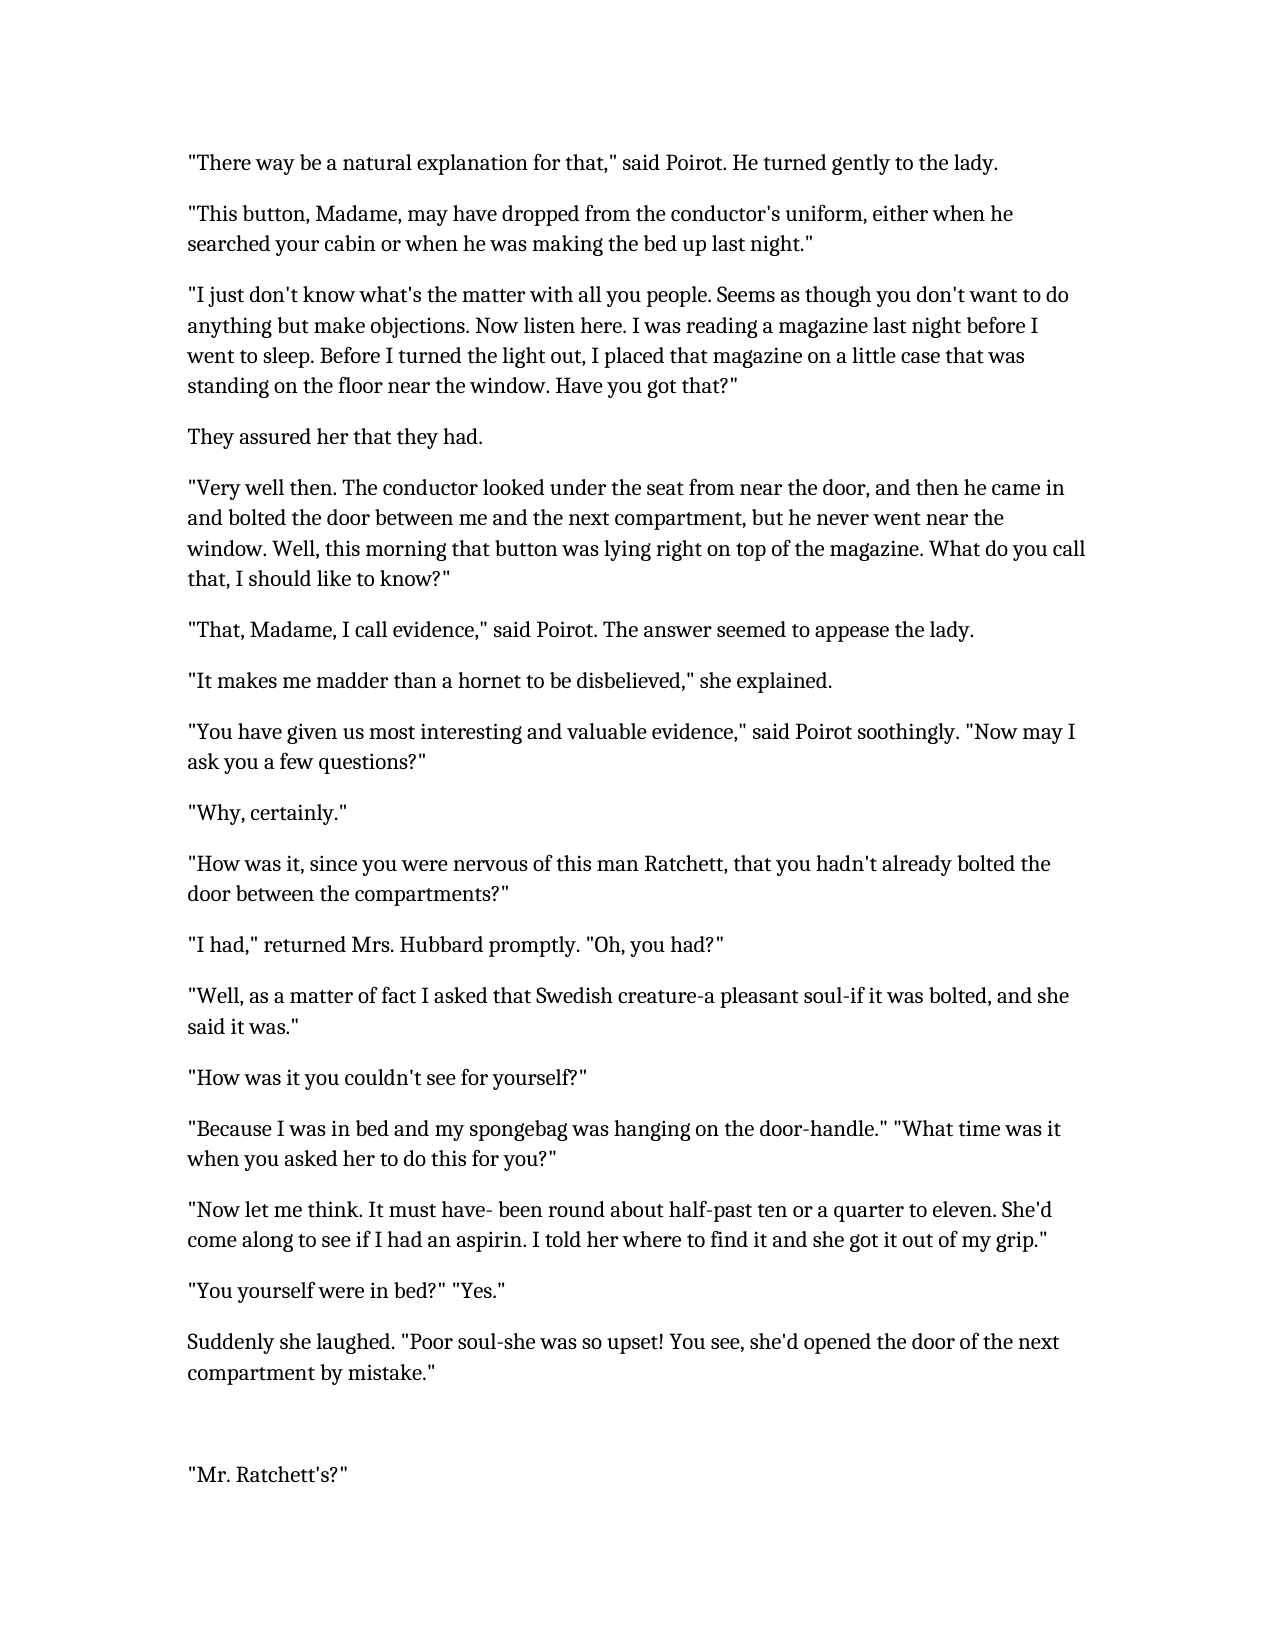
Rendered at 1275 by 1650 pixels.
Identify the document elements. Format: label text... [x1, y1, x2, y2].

text "You yourself were in bed?" "Yes." [187, 1278, 1087, 1304]
text "That, Madame, I call evidence," said Poirot. The answer seemed to appease the lady. [187, 617, 1087, 643]
text "How was it you couldn't see for yourself?" [187, 1064, 1087, 1091]
text Suddenly she laughed. "Poor soul-she was so upset! You see, she'd opened the door of the next compartment by mistake." [187, 1329, 1087, 1386]
text "Because I was in bed and my spongebag was hanging on the door-handle." "What time was it when you asked her to do this for you?" [187, 1116, 1087, 1172]
text "This button, Madame, may have dropped from the conductor's uniform, either when he searched your cabin or when he was making the bed up last night." [187, 201, 1087, 258]
text "It makes me madder than a hornet to be disbelieved," she explained. [187, 668, 1087, 694]
text "There way be a natural explanation for that," said Poirot. He turned gently to the lady. [187, 150, 1087, 176]
text They assured her that they had. [187, 424, 1087, 450]
text "I had," returned Mrs. Hubbard promptly. "Oh, you had?" [187, 932, 1087, 959]
text "Very well then. The conductor looked under the seat from near the door, and then he came in and bolted the door between me and the next compartment, but he never went near the window. Well, this morning that button was lying right on top of the magazine. What do you call that, I should like to know?" [187, 475, 1087, 592]
text "Now let me think. It must have- been round about half-past ten or a quarter to eleven. She'd come along to see if I had an aspirin. I told her where to find it and she got it out of my grip." [187, 1197, 1087, 1253]
text "You have given us most interesting and valuable evidence," said Poirot soothingly. "Now may I ask you a few questions?" [187, 719, 1087, 775]
text "How was it, since you were nervous of this man Ratchett, that you hadn't already bolted the door between the compartments?" [187, 851, 1087, 908]
text "Why, certainly." [187, 800, 1087, 826]
text "Well, as a matter of fact I asked that Swedish creature-a pleasant soul-if it was bolted, and she said it was." [187, 983, 1087, 1040]
text "I just don't know what's the matter with all you people. Seems as though you don't want to do anything but make objections. Now listen here. I was reading a magazine last night before I went to sleep. Before I turned the light out, I placed that magazine on a little case that was standing on the floor near the window. Have you got that?" [187, 282, 1087, 399]
text "Mr. Ratchett's?" [187, 1461, 1087, 1488]
